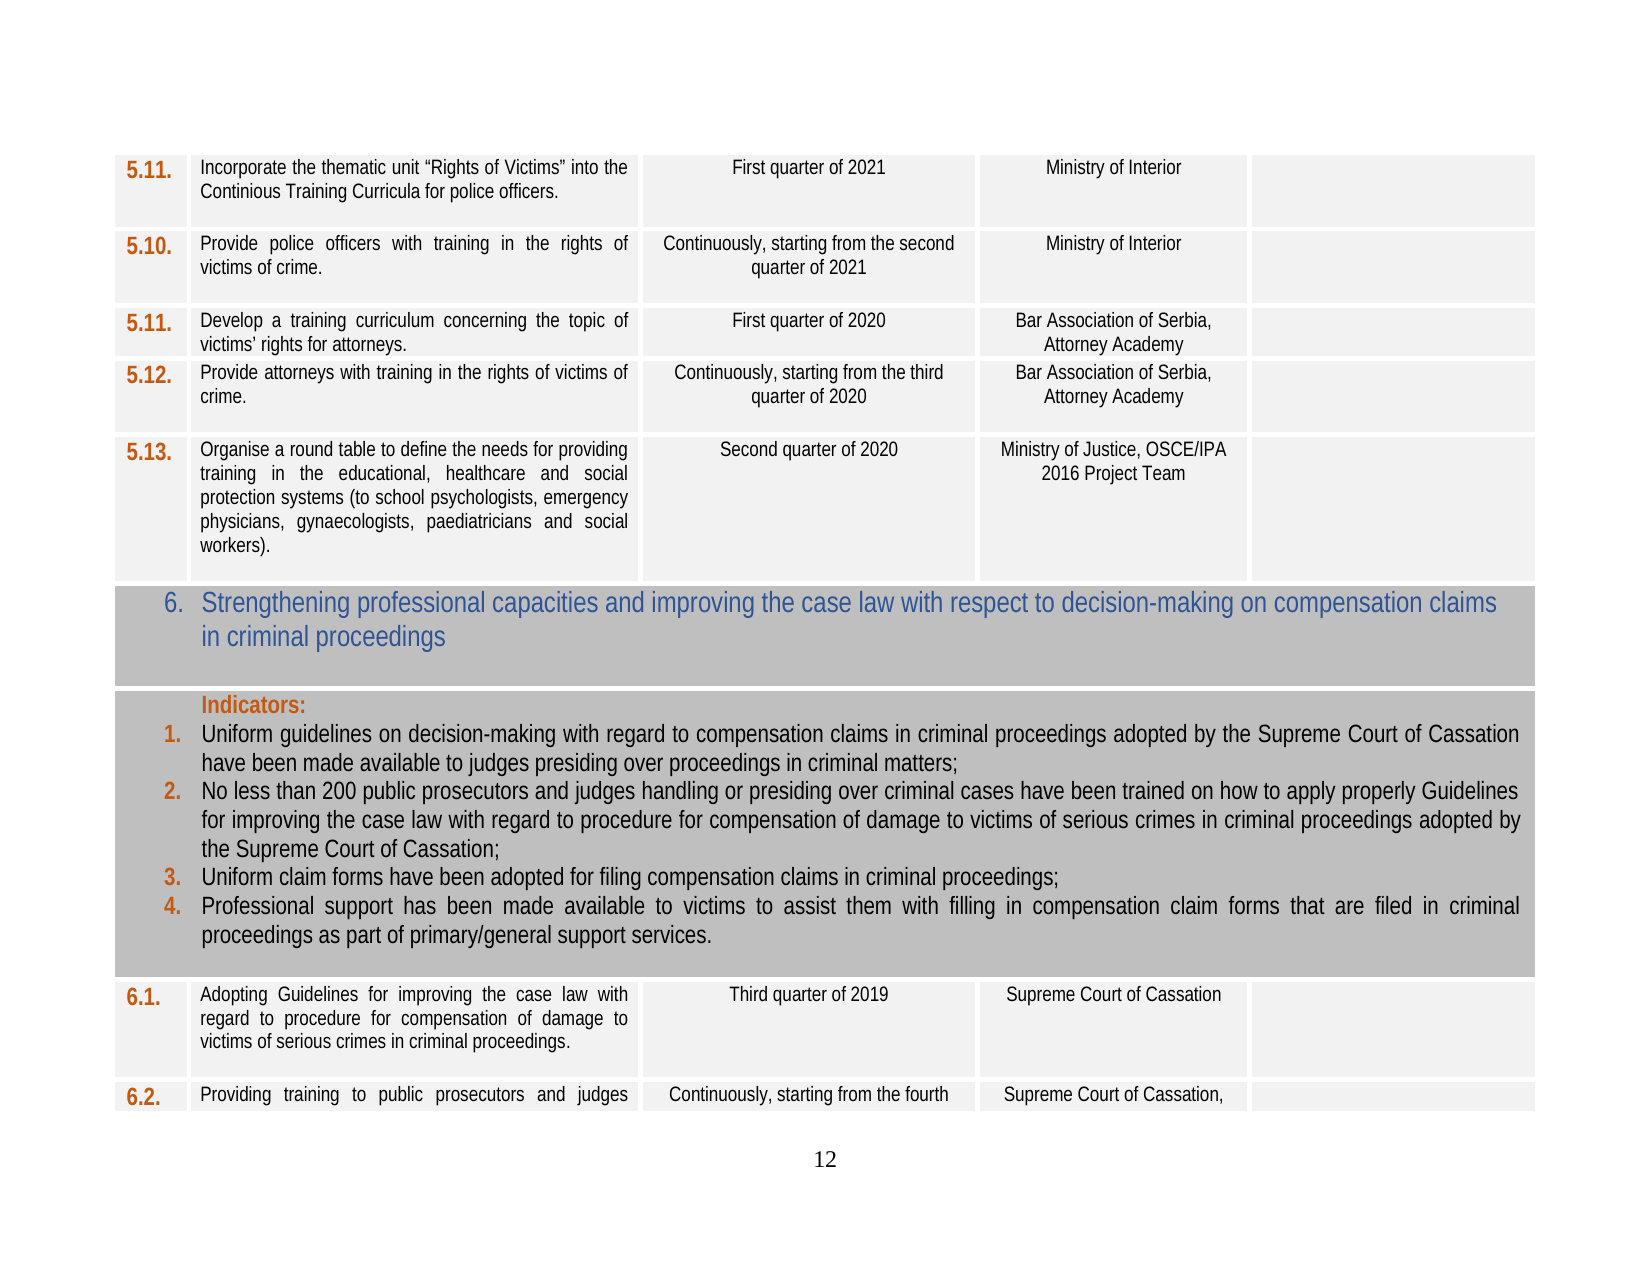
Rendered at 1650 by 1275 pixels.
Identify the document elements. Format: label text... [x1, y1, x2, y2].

table_cell First quarter of 2020 [643, 308, 975, 356]
table_cell Second quarter of 2020 [643, 437, 975, 581]
table_cell Continuously, starting from the second quarter of 2021 [643, 231, 975, 303]
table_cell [643, 1082, 975, 1111]
table_cell Provide attorneys with training in the rights of victims of crime. [191, 361, 638, 432]
table_cell Indicators: Uniform guidelines on decision-making with regard to compensation claims in criminal proceedings adopted by the Supreme Court of Cassation have been made available to judges presiding over proceedings in criminal matters; No less than 200 public prosecutors and judges handling or presiding over criminal cases have been trained on how to apply properly Guidelines for improving the case law with regard to procedure for compensation of damage to victims of serious crimes in criminal proceedings adopted by the Supreme Court of Cassation; Uniform claim forms have been adopted for filing compensation claims in criminal proceedings; Professional support has been made available to victims to assist them with filling in compensation claim forms that are filed in criminal proceedings as part of primary/general support services. [115, 691, 1535, 977]
table_cell [1252, 308, 1535, 356]
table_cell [191, 1082, 638, 1111]
table_cell [1252, 1082, 1535, 1111]
table_cell Ministry of Interior [980, 155, 1247, 227]
table_cell Continuously, starting from the third quarter of 2020 [643, 361, 975, 432]
table_cell 5.11. [115, 308, 187, 356]
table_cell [980, 1082, 1247, 1111]
table_cell Develop a training curriculum concerning the topic of victims’ rights for attorneys. [191, 308, 638, 356]
table_cell Ministry of Justice, OSCE/IPA 2016 Project Team [980, 437, 1247, 581]
table_cell [1252, 361, 1535, 432]
table_cell 5.11. [115, 155, 187, 227]
table_cell Provide police officers with training in the rights of victims of crime. [191, 231, 638, 303]
table_cell [1252, 155, 1535, 227]
table_cell 6.2. [115, 1082, 187, 1111]
table_cell Ministry of Interior [980, 231, 1247, 303]
table_cell Supreme Court of Cassation [980, 982, 1247, 1077]
table_cell Incorporate the thematic unit “Rights of Victims” into the Continious Training Curricula for police officers. [191, 155, 638, 227]
table_cell Adopting Guidelines for improving the case law with regard to procedure for compensation of damage to victims of serious crimes in criminal proceedings. [191, 982, 638, 1077]
table_cell 5.10. [115, 231, 187, 303]
table_cell Organise a round table to define the needs for providing training in the educational, healthcare and social protection systems (to school psychologists, emergency physicians, gynaecologists, paediatricians and social workers). [191, 437, 638, 581]
table_cell Strengthening professional capacities and improving the case law with respect to decision-making on compensation claims in criminal proceedings [115, 586, 1535, 686]
table_cell [1252, 982, 1535, 1077]
table_cell Bar Association of Serbia, Attorney Academy [980, 308, 1247, 356]
table_cell 5.12. [115, 361, 187, 432]
table_cell 5.13. [115, 437, 187, 581]
table_cell 6.1. [115, 982, 187, 1077]
table_cell [1252, 231, 1535, 303]
table_cell Third quarter of 2019 [643, 982, 975, 1077]
table_cell [1252, 437, 1535, 581]
table_cell First quarter of 2021 [643, 155, 975, 227]
table_cell Bar Association of Serbia, Attorney Academy [980, 361, 1247, 432]
